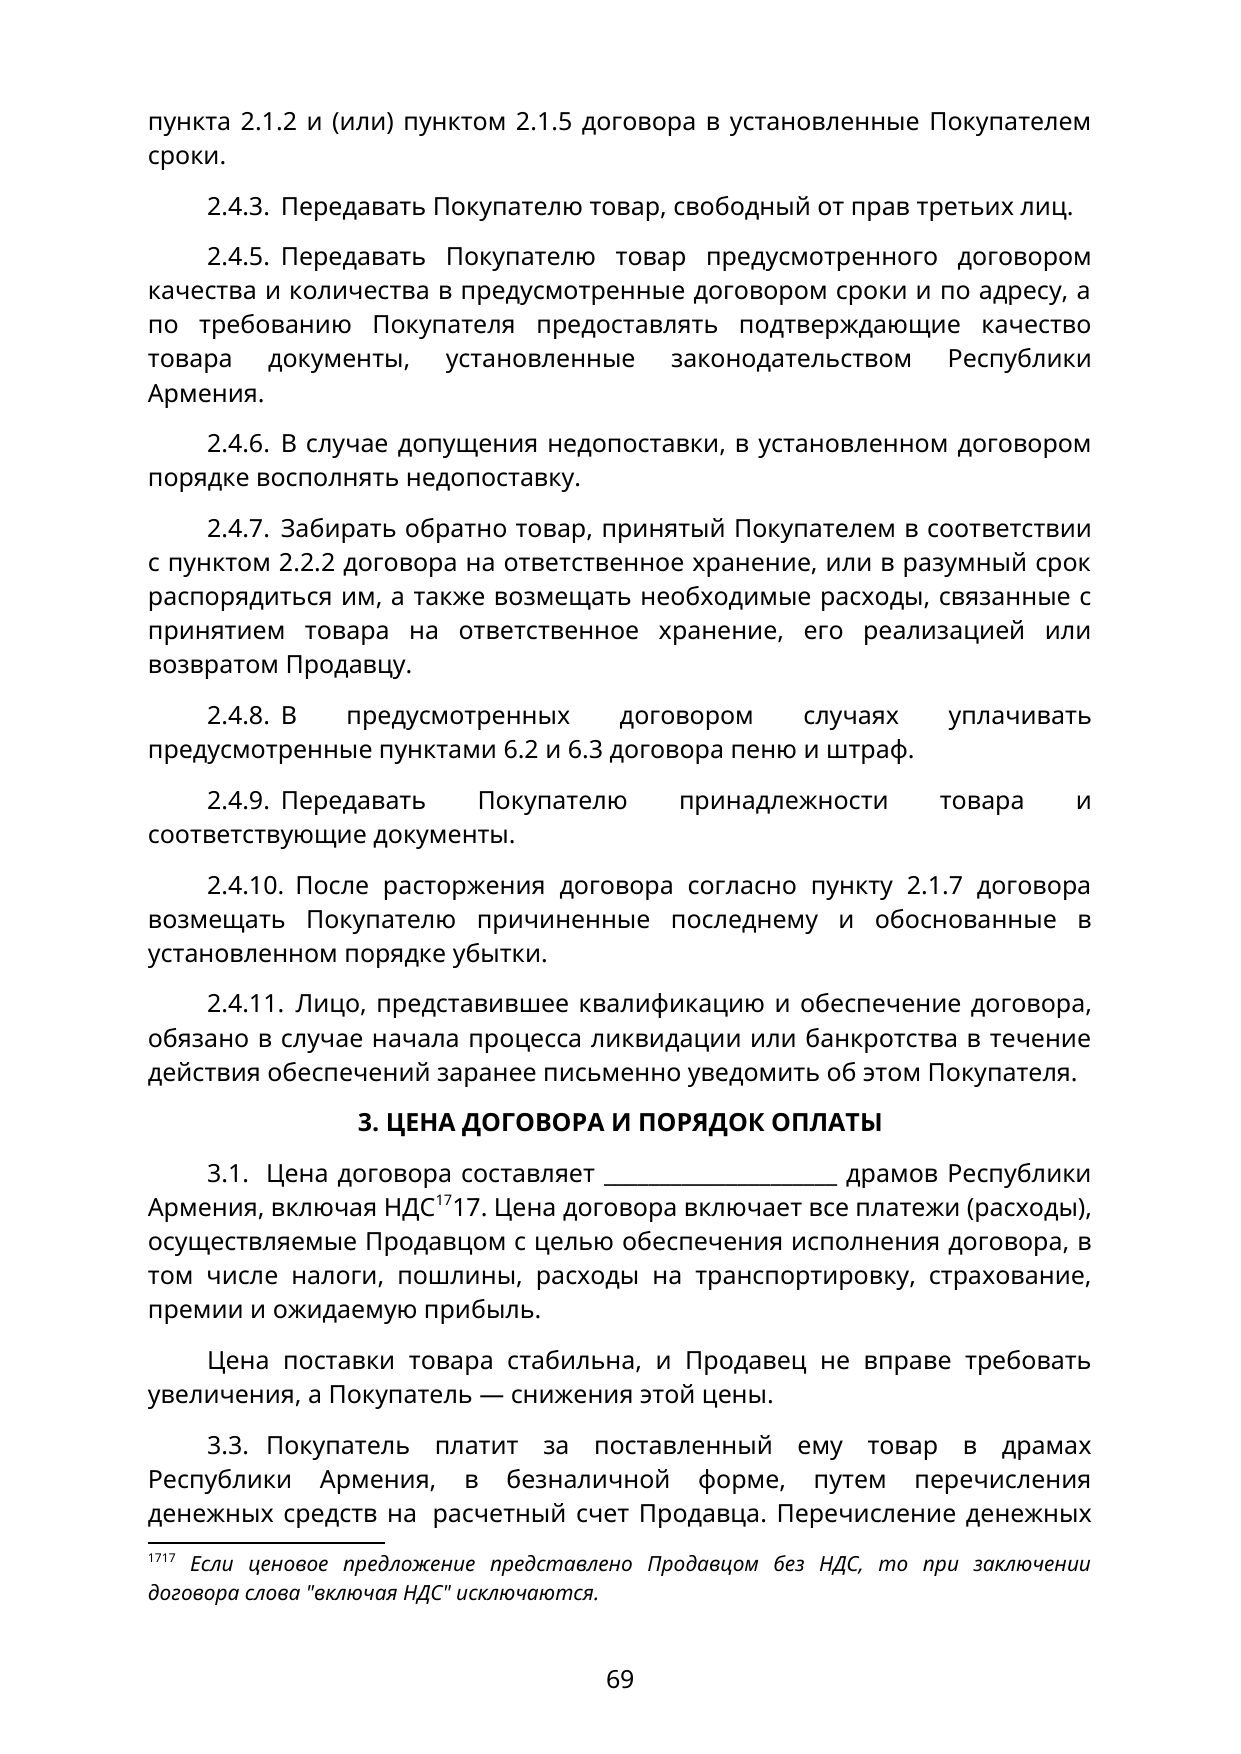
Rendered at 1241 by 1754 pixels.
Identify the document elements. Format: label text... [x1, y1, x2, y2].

text 2.4.8. В предусмотренных договором случаях уплачивать предусмотренные пунктами 6.2 и 6.3 договора пеню и штраф. [148, 698, 1092, 766]
text 2.4.9. Передавать Покупателю принадлежности товара и соответствующие документы. [148, 782, 1092, 851]
text 2.4.11. Лицо, представившее квалификацию и обеспечение договора, обязано в случае начала процесса ликвидации или банкротства в течение действия обеспечений заранее письменно уведомить об этом Покупателя. [148, 986, 1092, 1088]
text Цена поставки товара стабильна, и Продавец не вправе требовать увеличения, а Покупатель — снижения этой цены. [148, 1343, 1092, 1411]
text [148, 103, 1092, 172]
text 3. ЦЕНА ДОГОВОРА И ПОРЯДОК ОПЛАТЫ [148, 1105, 1092, 1139]
text 2.4.10. После расторжения договора согласно пункту 2.1.7 договора возмещать Покупателю причиненные последнему и обоснованные в установленном порядке убытки. [148, 867, 1092, 969]
text 2.4.5. Передавать Покупателю товар предусмотренного договором качества и количества в предусмотренные договором сроки и по адресу, а по требованию Покупателя предоставлять подтверждающие качество товара документы, установленные законодательством Республики Армения. [148, 239, 1092, 409]
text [148, 1427, 1092, 1530]
text 2.4.7. Забирать обратно товар, принятый Покупателем в соответствии с пунктом 2.2.2 договора на ответственное хранение, или в разумный срок распорядиться им, а также возмещать необходимые расходы, связанные с принятием товара на ответственное хранение, его реализацией или возвратом Продавцу. [148, 511, 1092, 681]
text 3.1. Цена договора составляет _____________________ драмов Республики Армения, включая НДС17. Цена договора включает все платежи (расходы), осуществляемые Продавцом с целью обеспечения исполнения договора, в том числе налоги, пошлины, расходы на транспортировку, страхование, премии и ожидаемую прибыль. [148, 1156, 1092, 1326]
text 2.4.6. В случае допущения недопоставки, в установленном договором порядке восполнять недопоставку. [148, 426, 1092, 494]
text 2.4.3. Передавать Покупателю товар, свободный от прав третьих лиц. [148, 188, 1092, 222]
